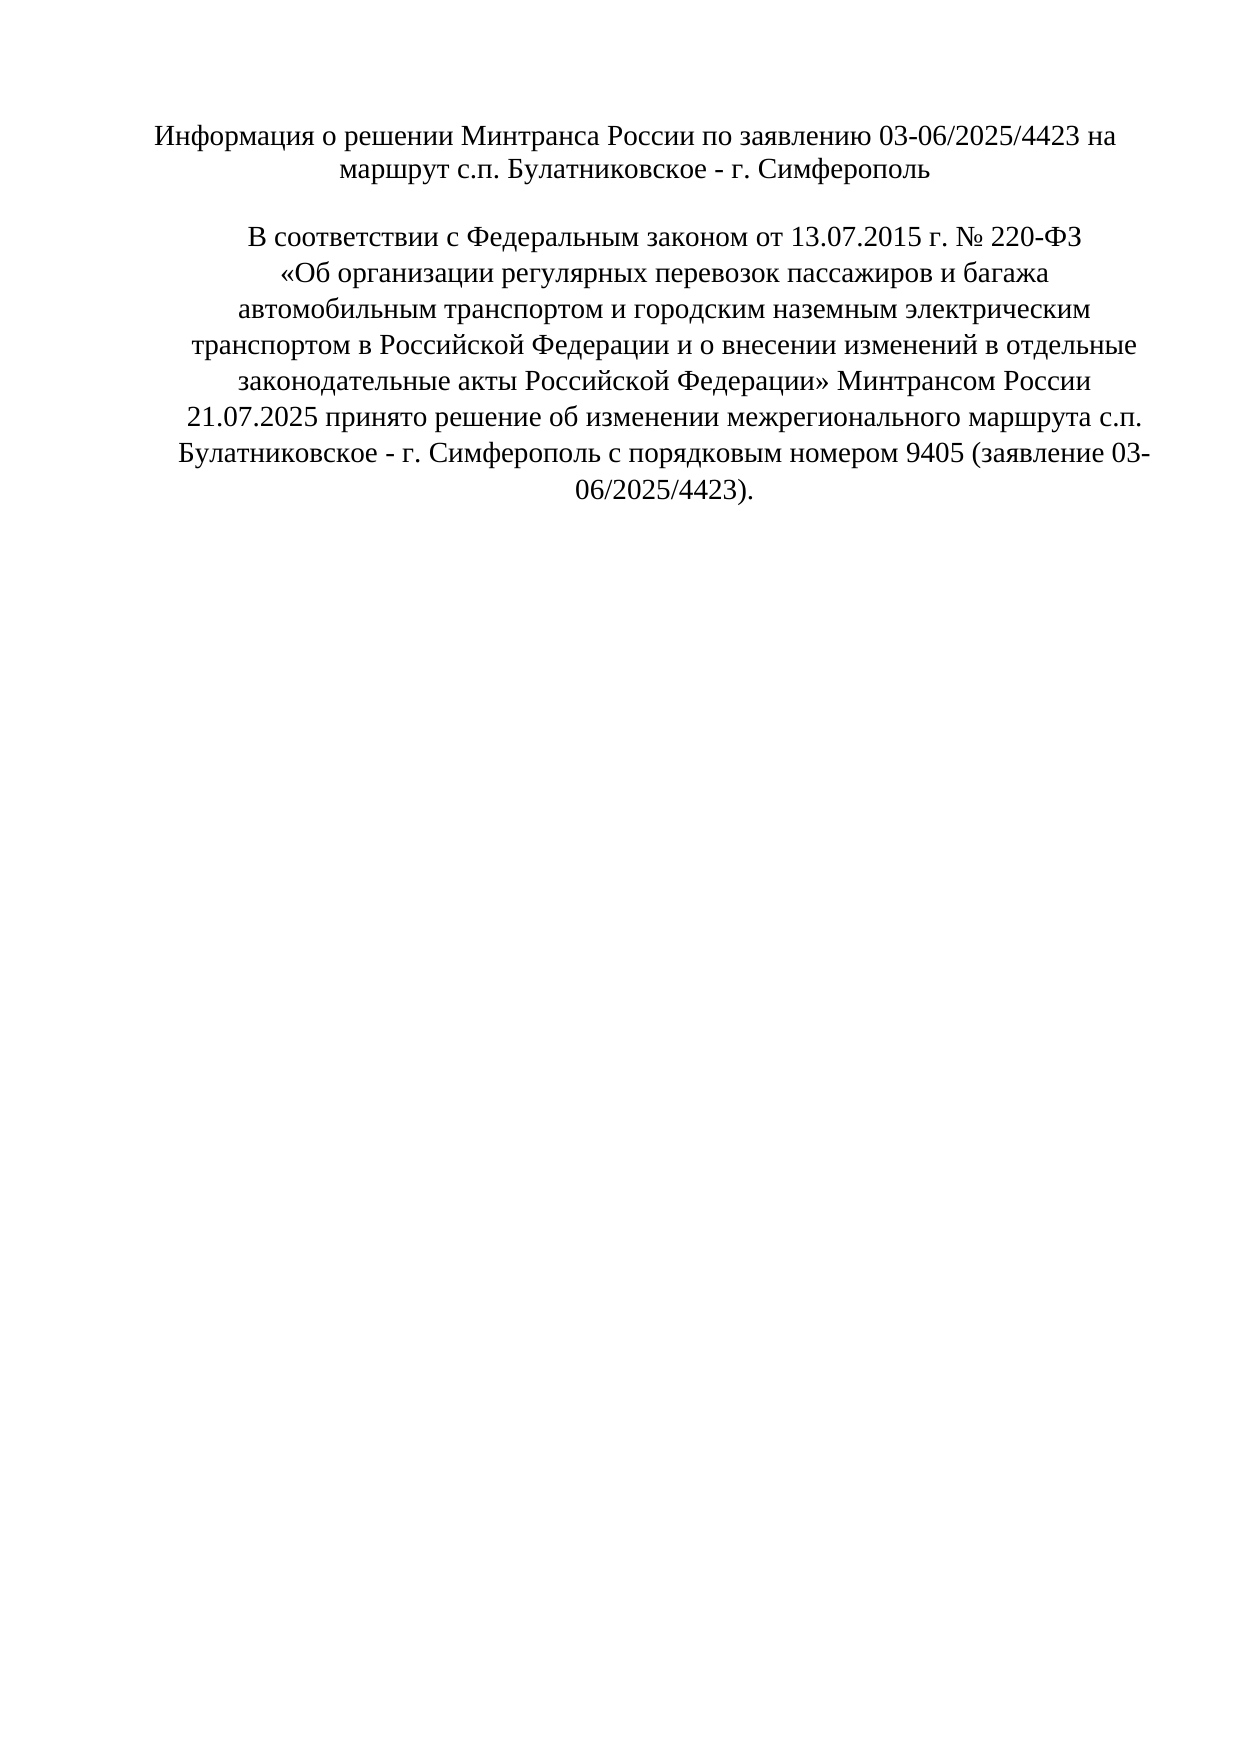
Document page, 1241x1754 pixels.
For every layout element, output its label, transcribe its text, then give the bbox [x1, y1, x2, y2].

text Информация о решении Минтранса России по заявлению 03-06/2025/4423 на маршрут с.п. Булатниковское - г. Симферополь [118, 118, 1152, 185]
text В соответствии с Федеральным законом от 13.07.2015 г. № 220-ФЗ «Об организации регулярных перевозок пассажиров и багажа автомобильным транспортом и городским наземным электрическим транспортом в Российской Федерации и о внесении изменений в отдельные законодательные акты Российской Федерации» Минтрансом России 21.07.2025 принято решение об изменении межрегионального маршрута с.п. Булатниковское - г. Симферополь с порядковым номером 9405 (заявление 03-06/2025/4423). [177, 219, 1152, 505]
